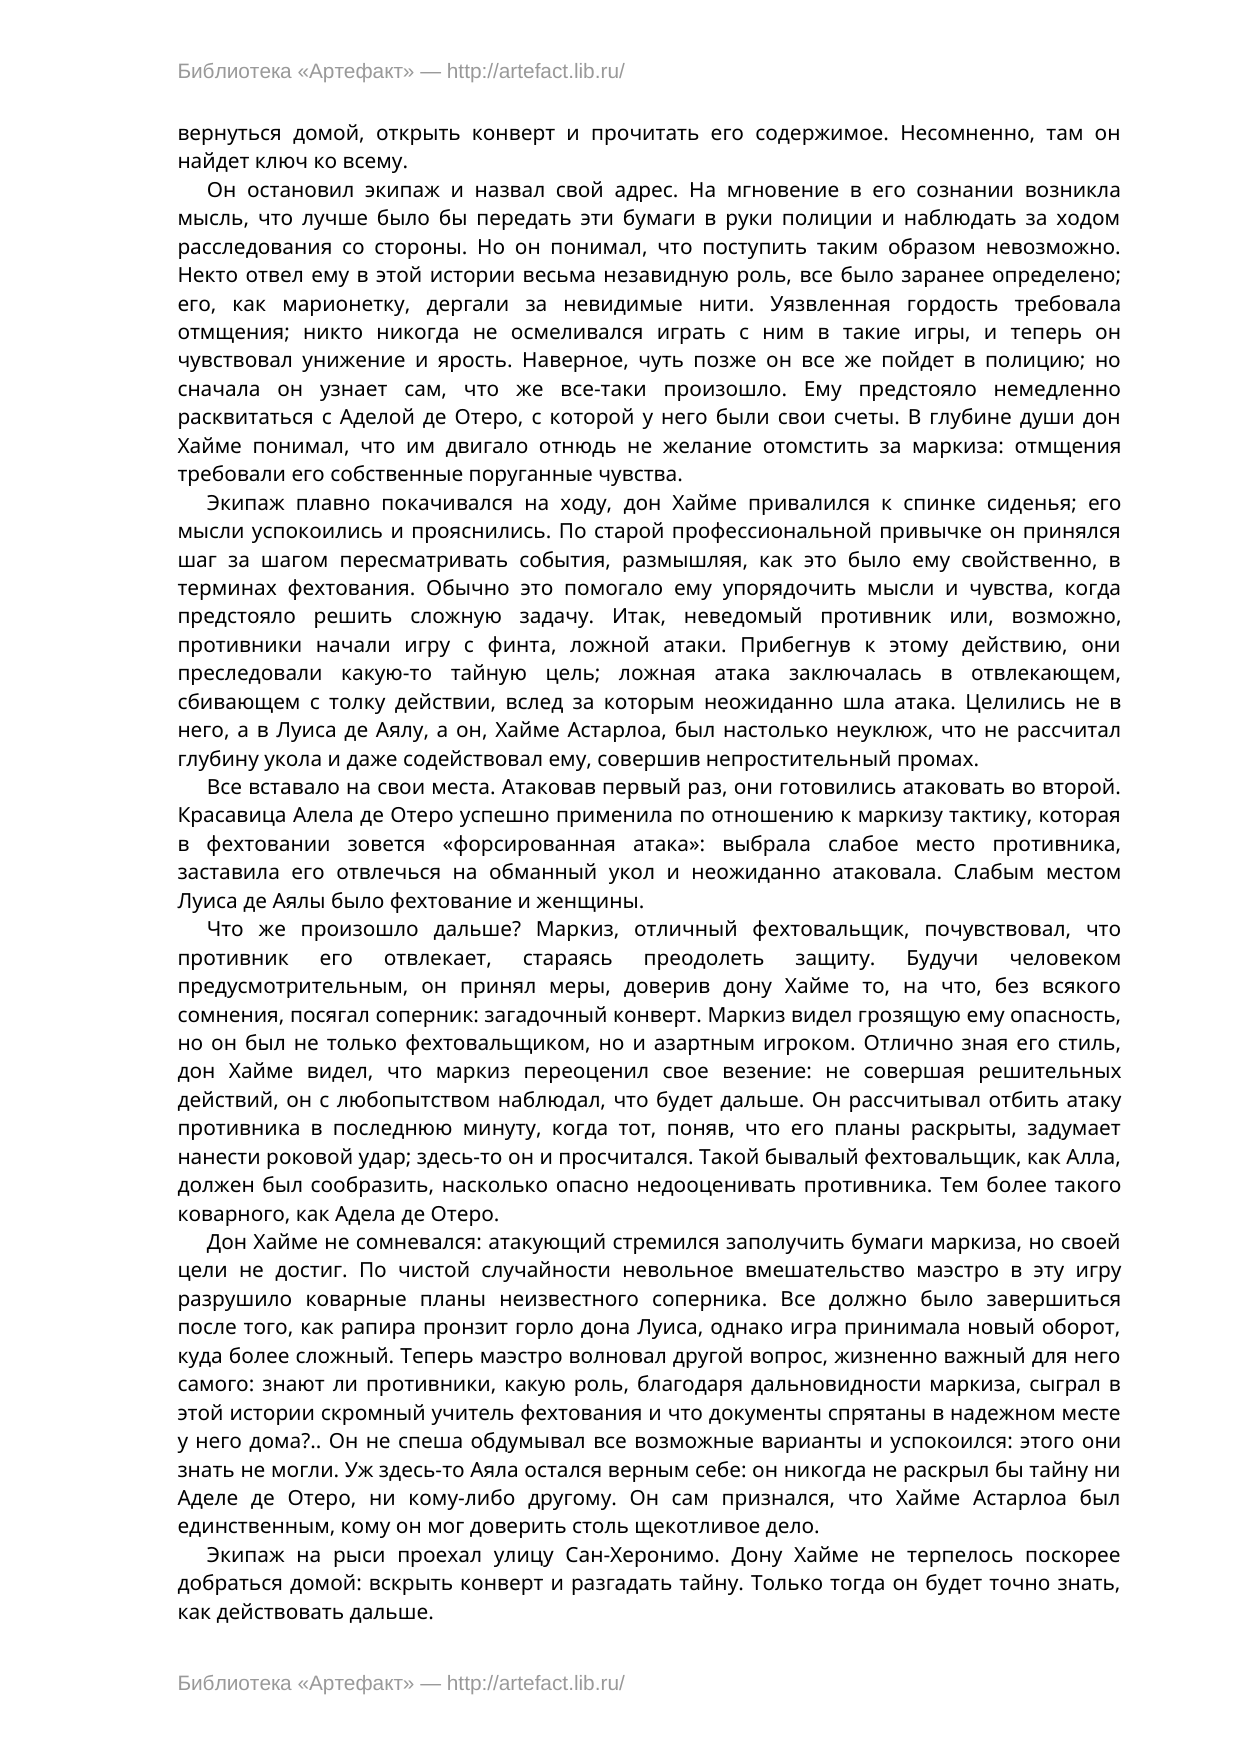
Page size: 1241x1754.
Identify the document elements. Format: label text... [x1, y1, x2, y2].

text Что же произошло дальше? Маркиз, отличный фехтовальщик, почувствовал, что противник его отвлекает, стараясь преодолеть защиту. Будучи человеком предусмотрительным, он принял меры, доверив дону Хайме то, на что, без всякого сомнения, посягал соперник: загадочный конверт. Маркиз видел грозящую ему опасность, но он был не только фехтовальщиком, но и азартным игроком. Отлично зная его стиль, дон Хайме видел, что маркиз переоценил свое везение: не совершая решительных действий, он с любопытством наблюдал, что будет дальше. Он рассчитывал отбить атаку противника в последнюю минуту, когда тот, поняв, что его планы раскрыты, задумает нанести роковой удар; здесь-то он и просчитался. Такой бывалый фехтовальщик, как Алла, должен был сообразить, насколько опасно недооценивать противника. Тем более такого коварного, как Адела де Отеро. [177, 914, 1122, 1227]
text Дон Хайме не сомневался: атакующий стремился заполучить бумаги маркиза, но своей цели не достиг. По чистой случайности невольное вмешательство маэстро в эту игру разрушило коварные планы неизвестного соперника. Все должно было завершиться после того, как рапира пронзит горло дона Луиса, однако игра принимала новый оборот, куда более сложный. Теперь маэстро волновал другой вопрос, жизненно важный для него самого: знают ли противники, какую роль, благодаря дальновидности маркиза, сыграл в этой истории скромный учитель фехтования и что документы спрятаны в надежном месте у него дома?.. Он не спеша обдумывал все возможные варианты и успокоился: этого они знать не могли. Уж здесь-то Аяла остался верным себе: он никогда не раскрыл бы тайну ни Аделе де Отеро, ни кому-либо другому. Он сам признался, что Хайме Астарлоа был единственным, кому он мог доверить столь щекотливое дело. [177, 1227, 1122, 1540]
text Все вставало на свои места. Атаковав первый раз, они готовились атаковать во второй. Красавица Алела де Отеро успешно применила по отношению к маркизу тактику, которая в фехтовании зовется «форсированная атака»: выбрала слабое место противника, заставила его отвлечься на обманный укол и неожиданно атаковала. Слабым местом Луиса де Аялы было фехтование и женщины. [177, 772, 1122, 914]
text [177, 118, 1122, 175]
text Экипаж на рыси проехал улицу Сан-Херонимо. Дону Хайме не терпелось поскорее добраться домой: вскрыть конверт и разгадать тайну. Только тогда он будет точно знать, как действовать дальше. [177, 1540, 1122, 1625]
text Экипаж плавно покачивался на ходу, дон Хайме привалился к спинке сиденья; его мысли успокоились и прояснились. По старой профессиональной привычке он принялся шаг за шагом пересматривать события, размышляя, как это было ему свойственно, в терминах фехтования. Обычно это помогало ему упорядочить мысли и чувства, когда предстояло решить сложную задачу. Итак, неведомый противник или, возможно, противники начали игру с финта, ложной атаки. Прибегнув к этому действию, они преследовали какую-то тайную цель; ложная атака заключалась в отвлекающем, сбивающем с толку действии, вслед за которым неожиданно шла атака. Целились не в него, а в Луиса де Аялу, а он, Хайме Астарлоа, был настолько неуклюж, что не рассчитал глубину укола и даже содействовал ему, совершив непростительный промах. [177, 488, 1122, 772]
text Он остановил экипаж и назвал свой адрес. На мгновение в его сознании возникла мысль, что лучше было бы передать эти бумаги в руки полиции и наблюдать за ходом расследования со стороны. Но он понимал, что поступить таким образом невозможно. Некто отвел ему в этой истории весьма незавидную роль, все было заранее определено; его, как марионетку, дергали за невидимые нити. Уязвленная гордость требовала отмщения; никто никогда не осмеливался играть с ним в такие игры, и теперь он чувствовал унижение и ярость. Наверное, чуть позже он все же пойдет в полицию; но сначала он узнает сам, что же все-таки произошло. Ему предстояло немедленно расквитаться с Аделой де Отеро, с которой у него были свои счеты. В глубине души дон Хайме понимал, что им двигало отнюдь не желание отомстить за маркиза: отмщения требовали его собственные поруганные чувства. [177, 175, 1122, 488]
